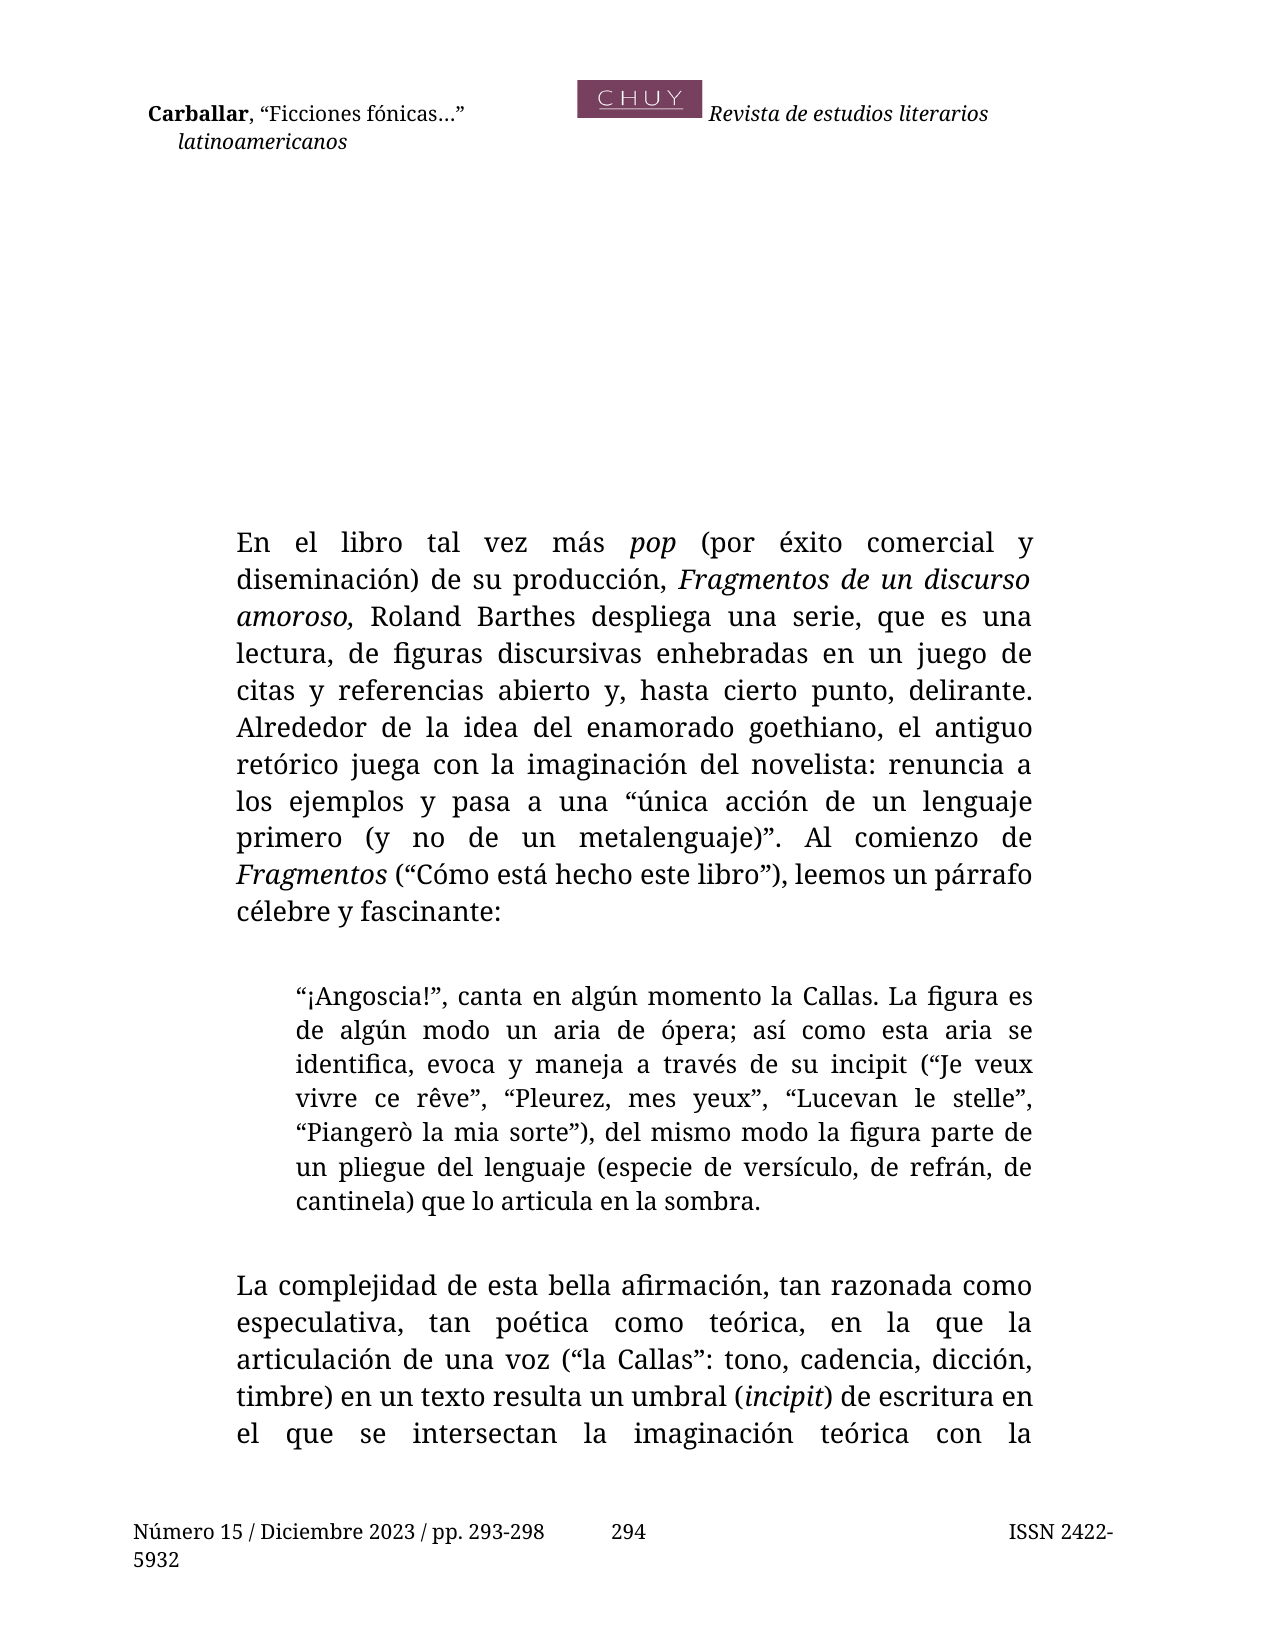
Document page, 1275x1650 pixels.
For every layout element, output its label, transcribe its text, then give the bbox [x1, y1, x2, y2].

picture [577, 80, 703, 118]
text “¡Angoscia!”, canta en algún momento la Callas. La figura es de algún modo un aria de ópera; así como esta aria se identifica, evoca y maneja a través de su incipit (“Je veux vivre ce rêve”, “Pleurez, mes yeux”, “Lucevan le stelle”, “Piangerò la mia sorte”), del mismo modo la figura parte de un pliegue del lenguaje (especie de versículo, de refrán, de cantinela) que lo articula en la sombra. [295, 979, 1034, 1217]
text En el libro tal vez más pop (por éxito comercial y diseminación) de su producción, Fragmentos de un discurso amoroso, Roland Barthes despliega una serie, que es una lectura, de figuras discursivas enhebradas en un juego de citas y referencias abierto y, hasta cierto punto, delirante. Alrededor de la idea del enamorado goethiano, el antiguo retórico juega con la imaginación del novelista: renuncia a los ejemplos y pasa a una “única acción de un lenguaje primero (y no de un metalenguaje)”. Al comienzo de Fragmentos (“Cómo está hecho este libro”), leemos un párrafo célebre y fascinante: [236, 524, 1034, 929]
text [236, 1267, 1034, 1451]
